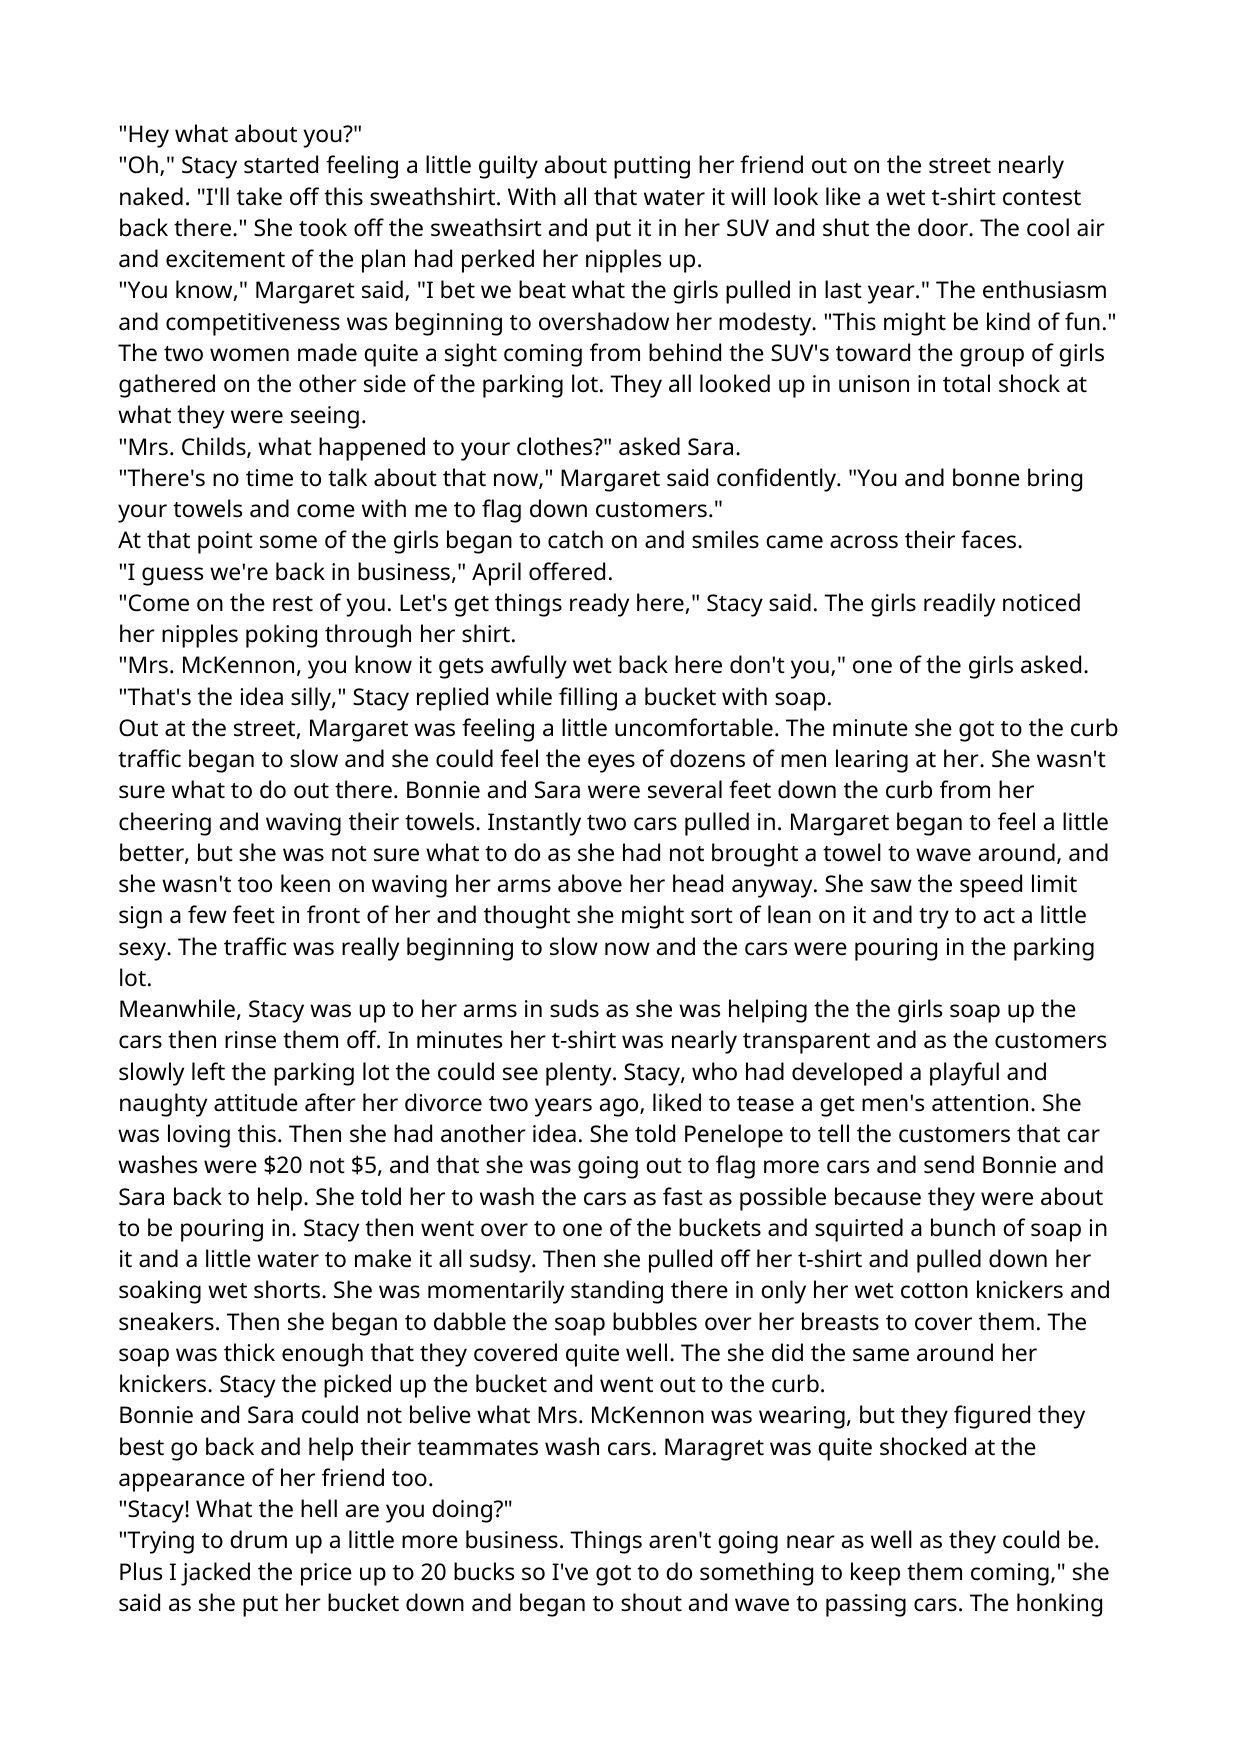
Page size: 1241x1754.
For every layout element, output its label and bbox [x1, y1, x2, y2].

text [118, 118, 1122, 1618]
